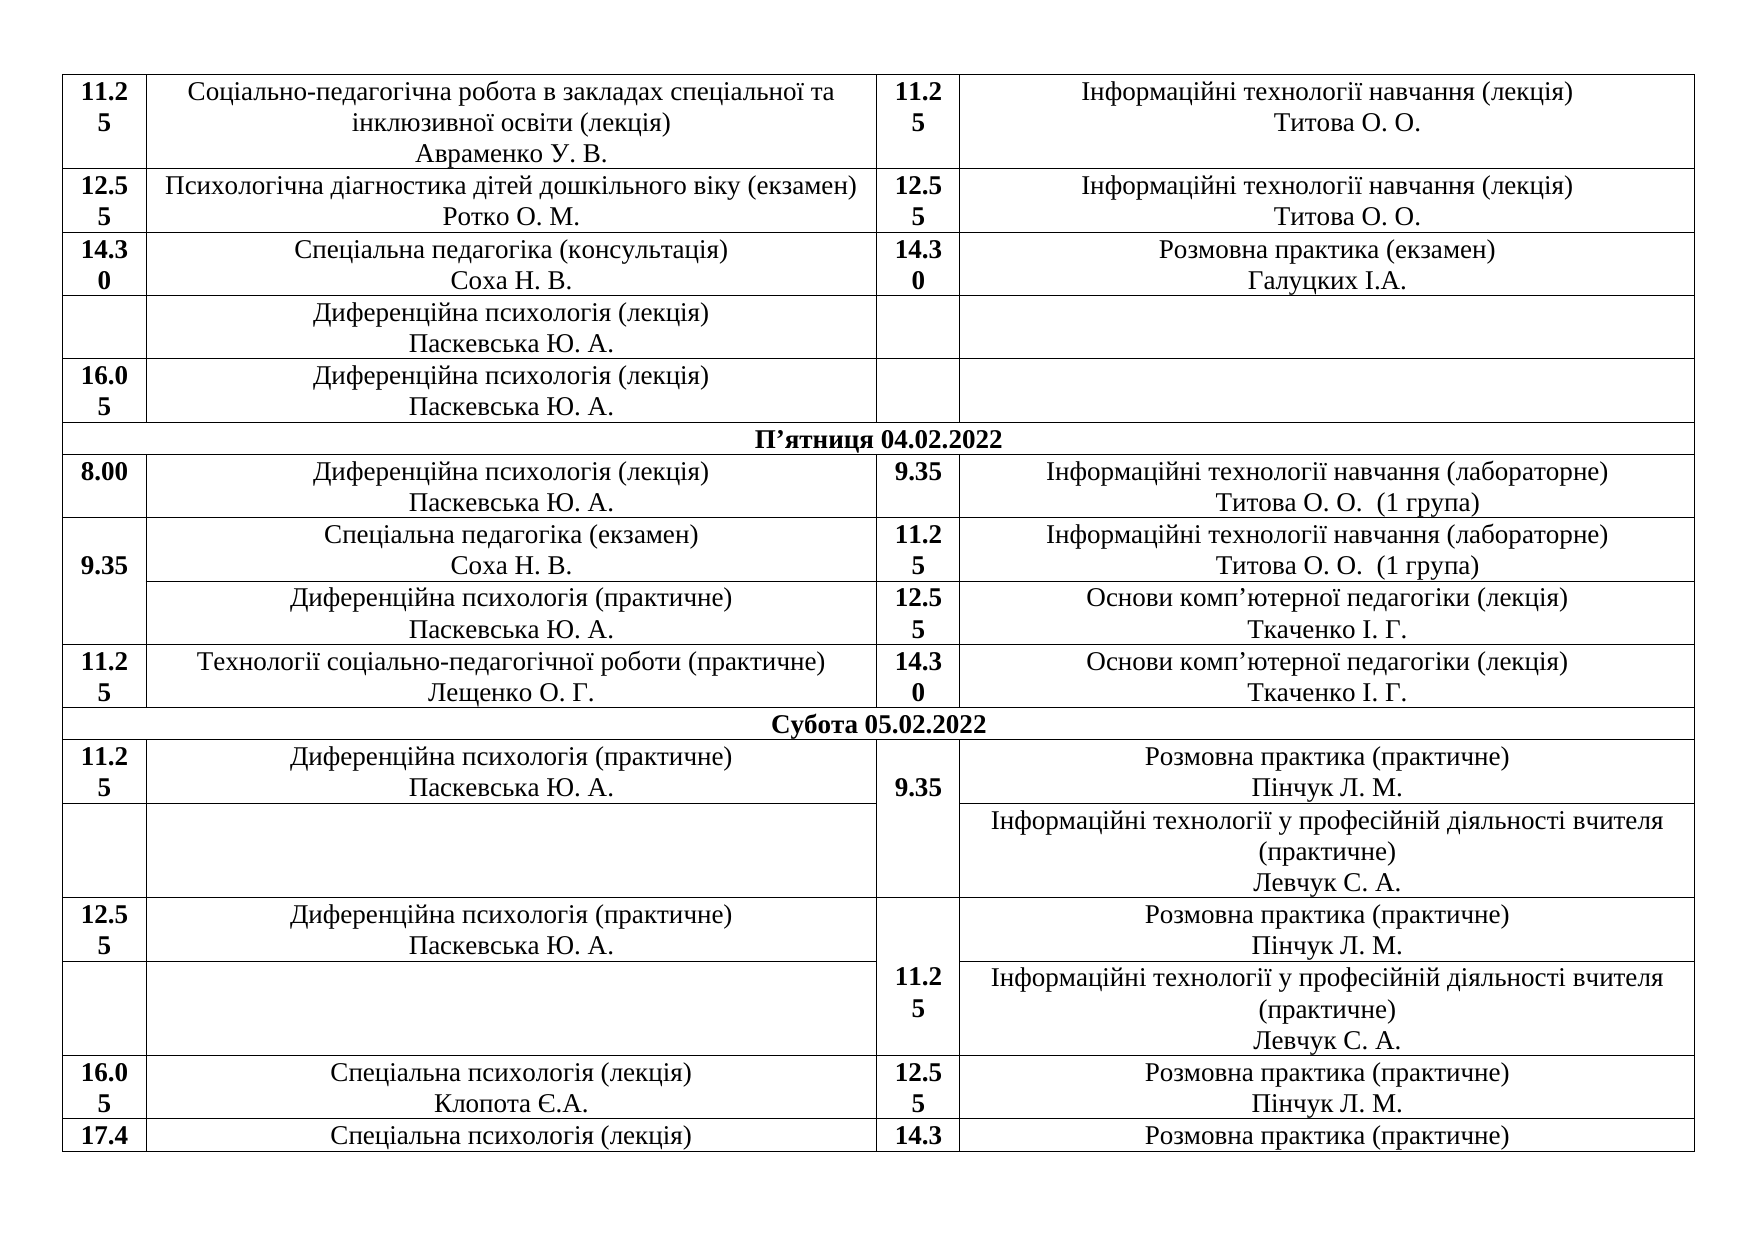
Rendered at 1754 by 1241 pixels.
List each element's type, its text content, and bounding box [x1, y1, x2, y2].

table_cell [960, 296, 1694, 358]
table_cell 11.25 [877, 75, 959, 168]
table_cell 11.25 [63, 75, 146, 168]
table_cell Основи комп’ютерної педагогіки (лекція) Ткаченко І. Г. [960, 645, 1694, 707]
table_cell Інформаційні технології навчання (лабораторне) Титова О. О. (1 група) [960, 455, 1694, 517]
table_cell Розмовна практика (практичне) Пінчук Л. М. [960, 898, 1694, 961]
table_cell Інформаційні технології навчання (лекція) Титова О. О. [960, 75, 1694, 168]
table_cell Субота 05.02.2022 [63, 708, 1694, 739]
table_cell 9.35 [877, 740, 959, 897]
table_cell [147, 804, 876, 897]
table_cell Спеціальна педагогіка (екзамен) Соха Н. В. [147, 518, 876, 581]
table_cell 12.55 [877, 169, 959, 232]
table_cell 16.05 [63, 1056, 146, 1118]
table_cell Психологічна діагностика дітей дошкільного віку (екзамен) Ротко О. М. [147, 169, 876, 232]
table_cell Технології соціально-педагогічної роботи (практичне) Лещенко О. Г. [147, 645, 876, 707]
table_cell Інформаційні технології навчання (лабораторне) Титова О. О. (1 група) [960, 518, 1694, 581]
table_cell Інформаційні технології навчання (лекція) Титова О. О. [960, 169, 1694, 232]
table_cell [877, 296, 959, 358]
table_cell Диференційна психологія (лекція) Паскевська Ю. А. [147, 359, 876, 422]
table_cell 11.25 [63, 740, 146, 803]
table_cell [960, 1119, 1694, 1151]
table_cell 14.30 [877, 233, 959, 295]
table_cell 9.35 [63, 518, 146, 644]
table_cell Розмовна практика (практичне) Пінчук Л. М. [960, 740, 1694, 803]
table_cell 16.05 [63, 359, 146, 422]
table_cell [960, 359, 1694, 422]
table_cell [877, 359, 959, 422]
table_cell Розмовна практика (екзамен) Галуцких І.А. [960, 233, 1694, 295]
table_cell 17.40 [63, 1119, 146, 1151]
table_cell [147, 962, 876, 1055]
table_cell 12.55 [63, 898, 146, 961]
table_cell 11.25 [877, 518, 959, 581]
table_cell [63, 804, 146, 897]
table_cell Інформаційні технології у професійній діяльності вчителя (практичне) Левчук С. А. [960, 804, 1694, 897]
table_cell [147, 75, 876, 168]
table_cell П’ятниця 04.02.2022 [63, 423, 1694, 454]
table_cell 11.25 [877, 898, 959, 1055]
table_cell 14.30 [877, 1119, 959, 1151]
table_cell Спеціальна педагогіка (консультація) Соха Н. В. [147, 233, 876, 295]
table_cell 9.35 [877, 455, 959, 517]
table_cell Диференційна психологія (практичне) Паскевська Ю. А. [147, 898, 876, 961]
table_cell Диференційна психологія (лекція) Паскевська Ю. А. [147, 296, 876, 358]
table_cell 11.25 [63, 645, 146, 707]
table_cell Інформаційні технології у професійній діяльності вчителя (практичне) Левчук С. А. [960, 962, 1694, 1055]
table_cell [63, 296, 146, 358]
table_cell 14.30 [877, 645, 959, 707]
table_cell 12.55 [63, 169, 146, 232]
table_cell 8.00 [63, 455, 146, 517]
table_cell 12.55 [877, 1056, 959, 1118]
table_cell [63, 962, 146, 1055]
table_cell Диференційна психологія (практичне) Паскевська Ю. А. [147, 582, 876, 644]
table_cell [147, 1119, 876, 1151]
table_cell Диференційна психологія (лекція) Паскевська Ю. А. [147, 455, 876, 517]
table_cell 12.55 [877, 582, 959, 644]
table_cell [960, 1056, 1694, 1118]
table_cell Диференційна психологія (практичне) Паскевська Ю. А. [147, 740, 876, 803]
table_cell 14.30 [63, 233, 146, 295]
table_cell Основи комп’ютерної педагогіки (лекція) Ткаченко І. Г. [960, 582, 1694, 644]
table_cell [147, 1056, 876, 1118]
